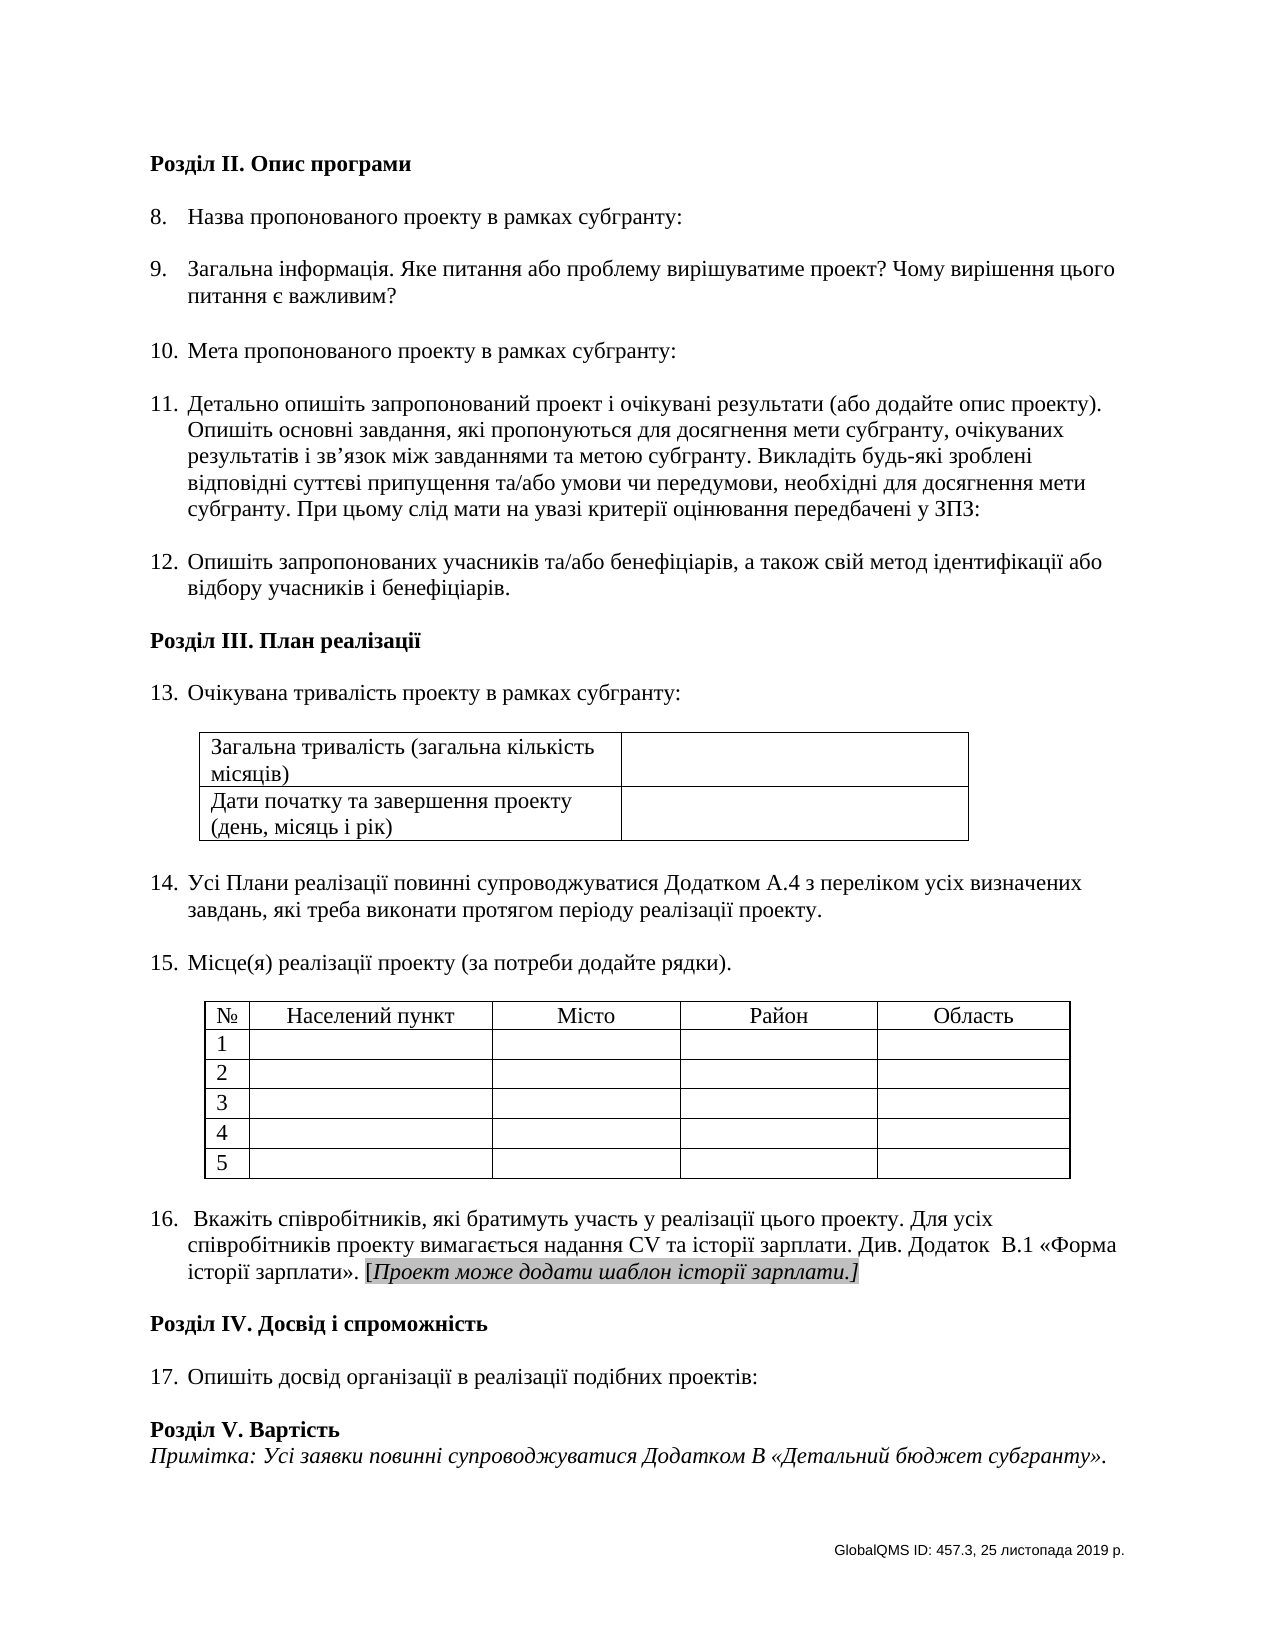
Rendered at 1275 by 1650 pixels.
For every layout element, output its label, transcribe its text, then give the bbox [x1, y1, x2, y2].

table_cell [681, 1060, 877, 1088]
table_cell [878, 1030, 1069, 1058]
list Назва пропонованого проекту в рамках субгранту: [150, 203, 1125, 229]
table_cell 2 [206, 1060, 249, 1088]
list Детально опишіть запропонований проект і очікувані результати (або додайте опис проекту). Опишіть основні завдання, які пропонуються для досягнення мети субгранту, очікуваних результатів і зв’язок між завданнями та метою субгранту. Викладіть будь-які зроблені відповідні суттєві припущення та/або умови чи передумови, необхідні для досягнення мети субгранту. При цьому слід мати на увазі критерії оцінювання передбачені у ЗПЗ: [150, 389, 1125, 521]
table_cell [493, 1119, 680, 1148]
table_cell [493, 1030, 680, 1058]
table_cell [681, 1149, 877, 1178]
table_cell [878, 1089, 1069, 1118]
list Опишіть запропонованих учасників та/або бенефіціарів, а також свій метод ідентифікації або відбору учасників і бенефіціарів. [150, 548, 1125, 600]
list Очікувана тривалість проекту в рамках субгранту: [150, 679, 1125, 706]
list Місце(я) реалізації проекту (за потреби додайте рядки). [150, 948, 1125, 975]
table_cell [681, 1119, 877, 1148]
list Загальна інформація. Яке питання або проблему вирішуватиме проект? Чому вирішення цього питання є важливим? [150, 255, 1125, 337]
table_header № [206, 1002, 249, 1029]
table_cell 3 [206, 1089, 249, 1118]
text Розділ V. Вартість [150, 1416, 1125, 1442]
table_cell [493, 1089, 680, 1118]
table_header Район [681, 1002, 877, 1029]
table_cell [493, 1149, 680, 1178]
text Розділ ІІ. Опис програми [150, 150, 1125, 176]
table_cell [681, 1089, 877, 1118]
table_header [622, 733, 968, 786]
table_header Місто [493, 1002, 680, 1029]
list Мета пропонованого проекту в рамках субгранту: [150, 337, 1125, 363]
text Примітка: Усі заявки повинні супроводжуватися Додатком В «Детальний бюджет субгранту». [150, 1442, 1125, 1468]
list Опишіть досвід організації в реалізації подібних проектів: [150, 1363, 1125, 1389]
table_cell [493, 1060, 680, 1088]
table_header Область [878, 1002, 1069, 1029]
table_cell [878, 1119, 1069, 1148]
table_cell [250, 1089, 492, 1118]
table_cell [622, 787, 968, 840]
list Вкажіть співробітників, які братимуть участь у реалізації цього проекту. Для усіх співробітників проекту вимагається надання CV та історії зарплати. Див. Додаток В.1 «Форма історії зарплати». [Проект може додати шаблон історії зарплати.] [150, 1205, 1125, 1284]
table_cell [681, 1030, 877, 1058]
table_cell [878, 1149, 1069, 1178]
table_cell [250, 1149, 492, 1178]
table_header Загальна тривалість (загальна кількість місяців) [200, 733, 621, 786]
text Розділ ІV. Досвід і спроможність [150, 1310, 1125, 1337]
table_cell [250, 1030, 492, 1058]
table_cell [878, 1060, 1069, 1088]
table_header Населений пункт [250, 1002, 492, 1029]
text Розділ ІІІ. План реалізації [150, 627, 1125, 653]
table_cell 1 [206, 1030, 249, 1058]
table_cell Дати початку та завершення проекту (день, місяць і рік) [200, 787, 621, 840]
table_cell [250, 1060, 492, 1088]
table_cell 4 [206, 1119, 249, 1148]
table_cell 5 [206, 1149, 249, 1178]
table_cell [250, 1119, 492, 1148]
list Усі Плани реалізації повинні супроводжуватися Додатком А.4 з переліком усіх визначених завдань, які треба виконати протягом періоду реалізації проекту. [150, 869, 1125, 922]
